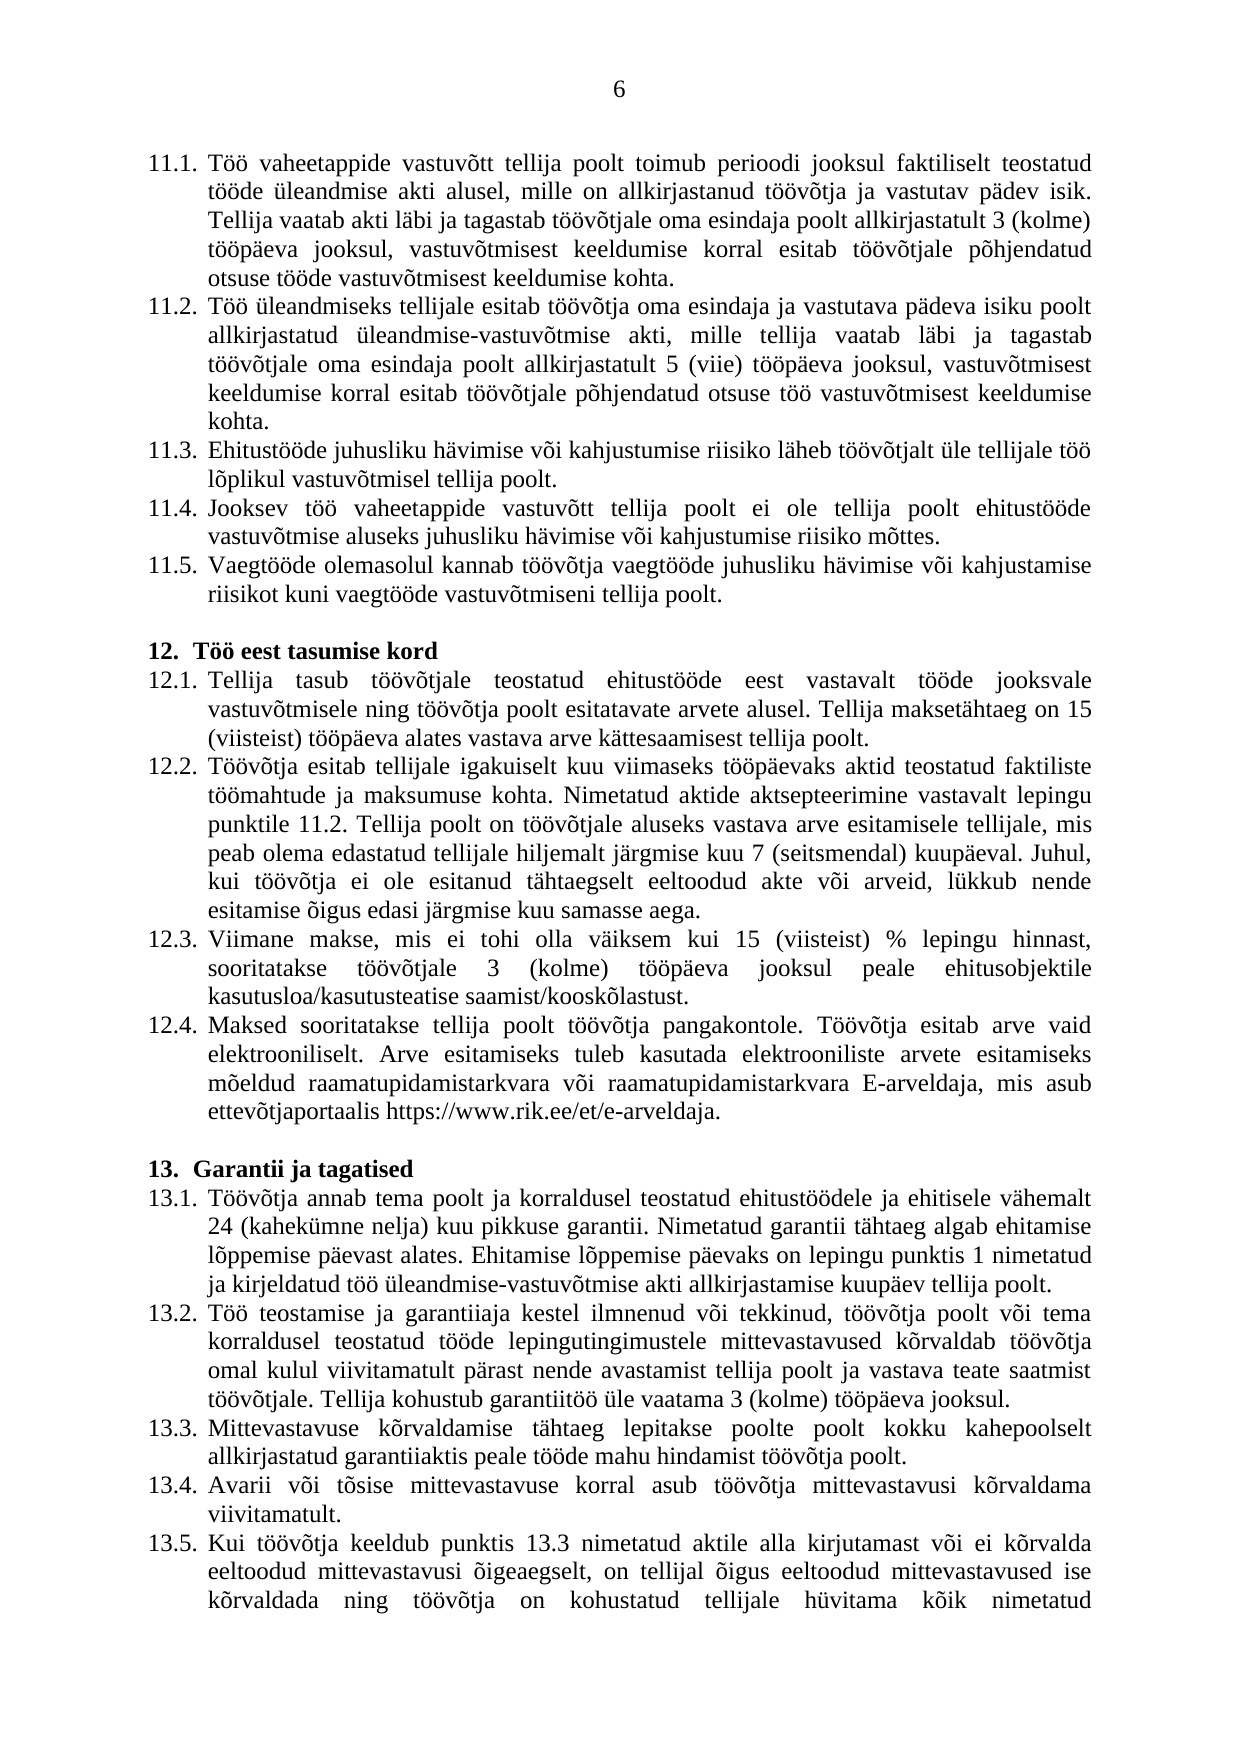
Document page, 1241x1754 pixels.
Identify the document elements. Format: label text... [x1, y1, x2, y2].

list Töö teostamise ja garantiiaja kestel ilmnenud või tekkinud, töövõtja poolt või tema korraldusel teostatud tööde lepingutingimustele mittevastavused kõrvaldab töövõtja omal kulul viivitamatult pärast nende avastamist tellija poolt ja vastava teate saatmist töövõtjale. Tellija kohustub garantiitöö üle vaatama 3 (kolme) tööpäeva jooksul. [148, 1298, 1093, 1413]
list Vaegtööde olemasolul kannab töövõtja vaegtööde juhusliku hävimise või kahjustamise riisikot kuni vaegtööde vastuvõtmiseni tellija poolt. [148, 550, 1093, 608]
list Töövõtja esitab tellijale igakuiselt kuu viimaseks tööpäevaks aktid teostatud faktiliste töömahtude ja maksumuse kohta. Nimetatud aktide aktsepteerimine vastavalt lepingu punktile 11.2. Tellija poolt on töövõtjale aluseks vastava arve esitamisele tellijale, mis peab olema edastatud tellijale hiljemalt järgmise kuu 7 (seitsmendal) kuupäeval. Juhul, kui töövõtja ei ole esitanud tähtaegselt eeltoodud akte või arveid, lükkub nende esitamise õigus edasi järgmise kuu samasse aega. [148, 751, 1093, 924]
list Avarii või tõsise mittevastavuse korral asub töövõtja mittevastavusi kõrvaldama viivitamatult. [148, 1470, 1093, 1528]
list Ehitustööde juhusliku hävimise või kahjustumise riisiko läheb töövõtjalt üle tellijale töö lõplikul vastuvõtmisel tellija poolt. [148, 435, 1093, 493]
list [148, 1528, 1093, 1614]
list Viimane makse, mis ei tohi olla väiksem kui 15 (viisteist) % lepingu hinnast, sooritatakse töövõtjale 3 (kolme) tööpäeva jooksul peale ehitusobjektile kasutusloa/kasutusteatise saamist/kooskõlastust. [148, 924, 1093, 1010]
list Maksed sooritatakse tellija poolt töövõtja pangakontole. Töövõtja esitab arve vaid elektrooniliselt. Arve esitamiseks tuleb kasutada elektrooniliste arvete esitamiseks mõeldud raamatupidamistarkvara või raamatupidamistarkvara E-arveldaja, mis asub ettevõtjaportaalis https://www.rik.ee/et/e-arveldaja. [148, 1010, 1093, 1125]
list Garantii ja tagatised [148, 1154, 1093, 1183]
list Töö üleandmiseks tellijale esitab töövõtja oma esindaja ja vastutava pädeva isiku poolt allkirjastatud üleandmise-vastuvõtmise akti, mille tellija vaatab läbi ja tagastab töövõtjale oma esindaja poolt allkirjastatult 5 (viie) tööpäeva jooksul, vastuvõtmisest keeldumise korral esitab töövõtjale põhjendatud otsuse töö vastuvõtmisest keeldumise kohta. [148, 291, 1093, 435]
list Töö vaheetappide vastuvõtt tellija poolt toimub perioodi jooksul faktiliselt teostatud tööde üleandmise akti alusel, mille on allkirjastanud töövõtja ja vastutav pädev isik. Tellija vaatab akti läbi ja tagastab töövõtjale oma esindaja poolt allkirjastatult 3 (kolme) tööpäeva jooksul, vastuvõtmisest keeldumise korral esitab töövõtjale põhjendatud otsuse tööde vastuvõtmisest keeldumise kohta. [148, 148, 1093, 291]
list Jooksev töö vaheetappide vastuvõtt tellija poolt ei ole tellija poolt ehitustööde vastuvõtmise aluseks juhusliku hävimise või kahjustumise riisiko mõttes. [148, 493, 1093, 550]
list Mittevastavuse kõrvaldamise tähtaeg lepitakse poolte poolt kokku kahepoolselt allkirjastatud garantiiaktis peale tööde mahu hindamist töövõtja poolt. [148, 1413, 1093, 1470]
list Töö eest tasumise kord [148, 636, 1093, 665]
list Tellija tasub töövõtjale teostatud ehitustööde eest vastavalt tööde jooksvale vastuvõtmisele ning töövõtja poolt esitatavate arvete alusel. Tellija maksetähtaeg on 15 (viisteist) tööpäeva alates vastava arve kättesaamisest tellija poolt. [148, 665, 1093, 751]
list Töövõtja annab tema poolt ja korraldusel teostatud ehitustöödele ja ehitisele vähemalt 24 (kahekümne nelja) kuu pikkuse garantii. Nimetatud garantii tähtaeg algab ehitamise lõppemise päevast alates. Ehitamise lõppemise päevaks on lepingu punktis 1 nimetatud ja kirjeldatud töö üleandmise-vastuvõtmise akti allkirjastamise kuupäev tellija poolt. [148, 1183, 1093, 1298]
